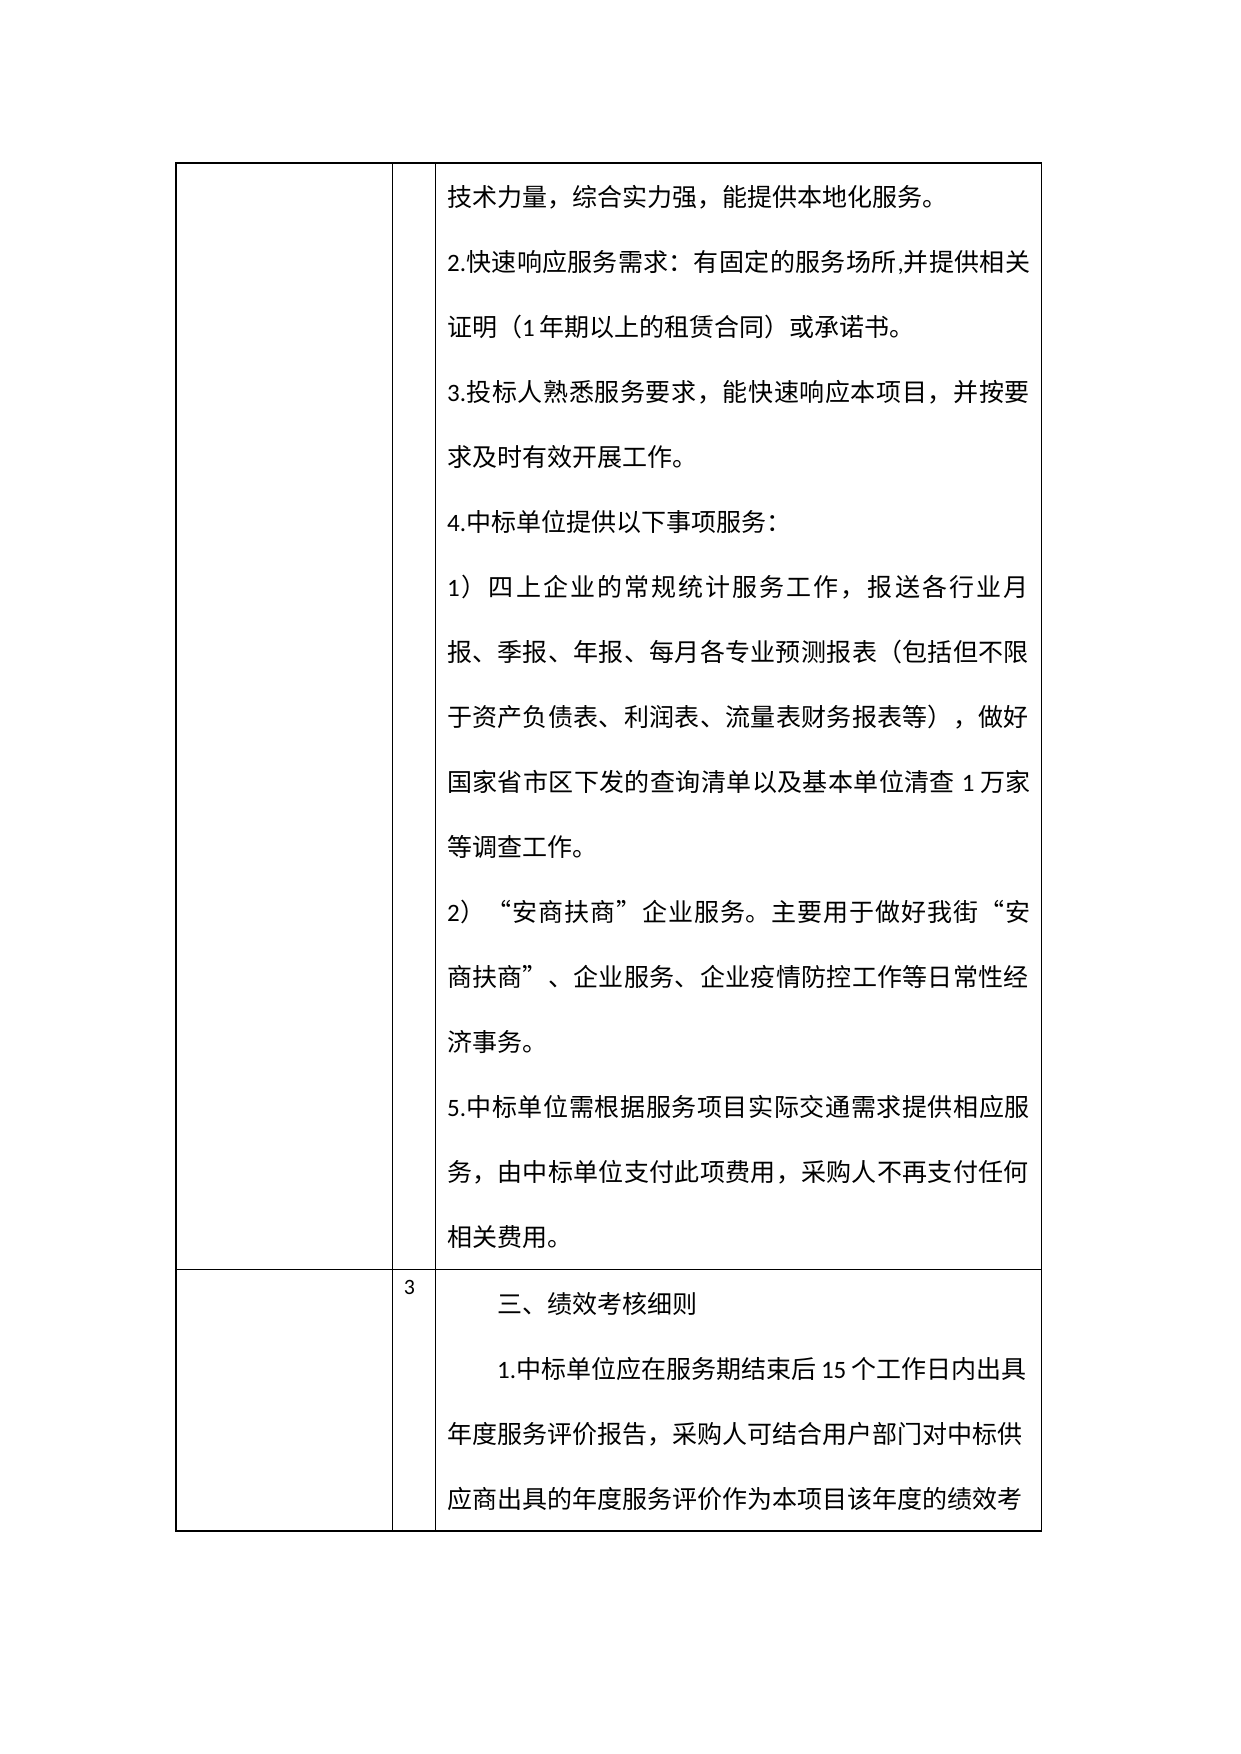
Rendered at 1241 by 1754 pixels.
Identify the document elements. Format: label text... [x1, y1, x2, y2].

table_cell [436, 164, 1041, 1268]
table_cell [436, 1270, 1041, 1530]
table_cell [177, 1270, 392, 1530]
table_cell 2 [393, 164, 435, 1268]
table_cell [177, 164, 392, 1268]
table_cell 3 [393, 1270, 435, 1530]
